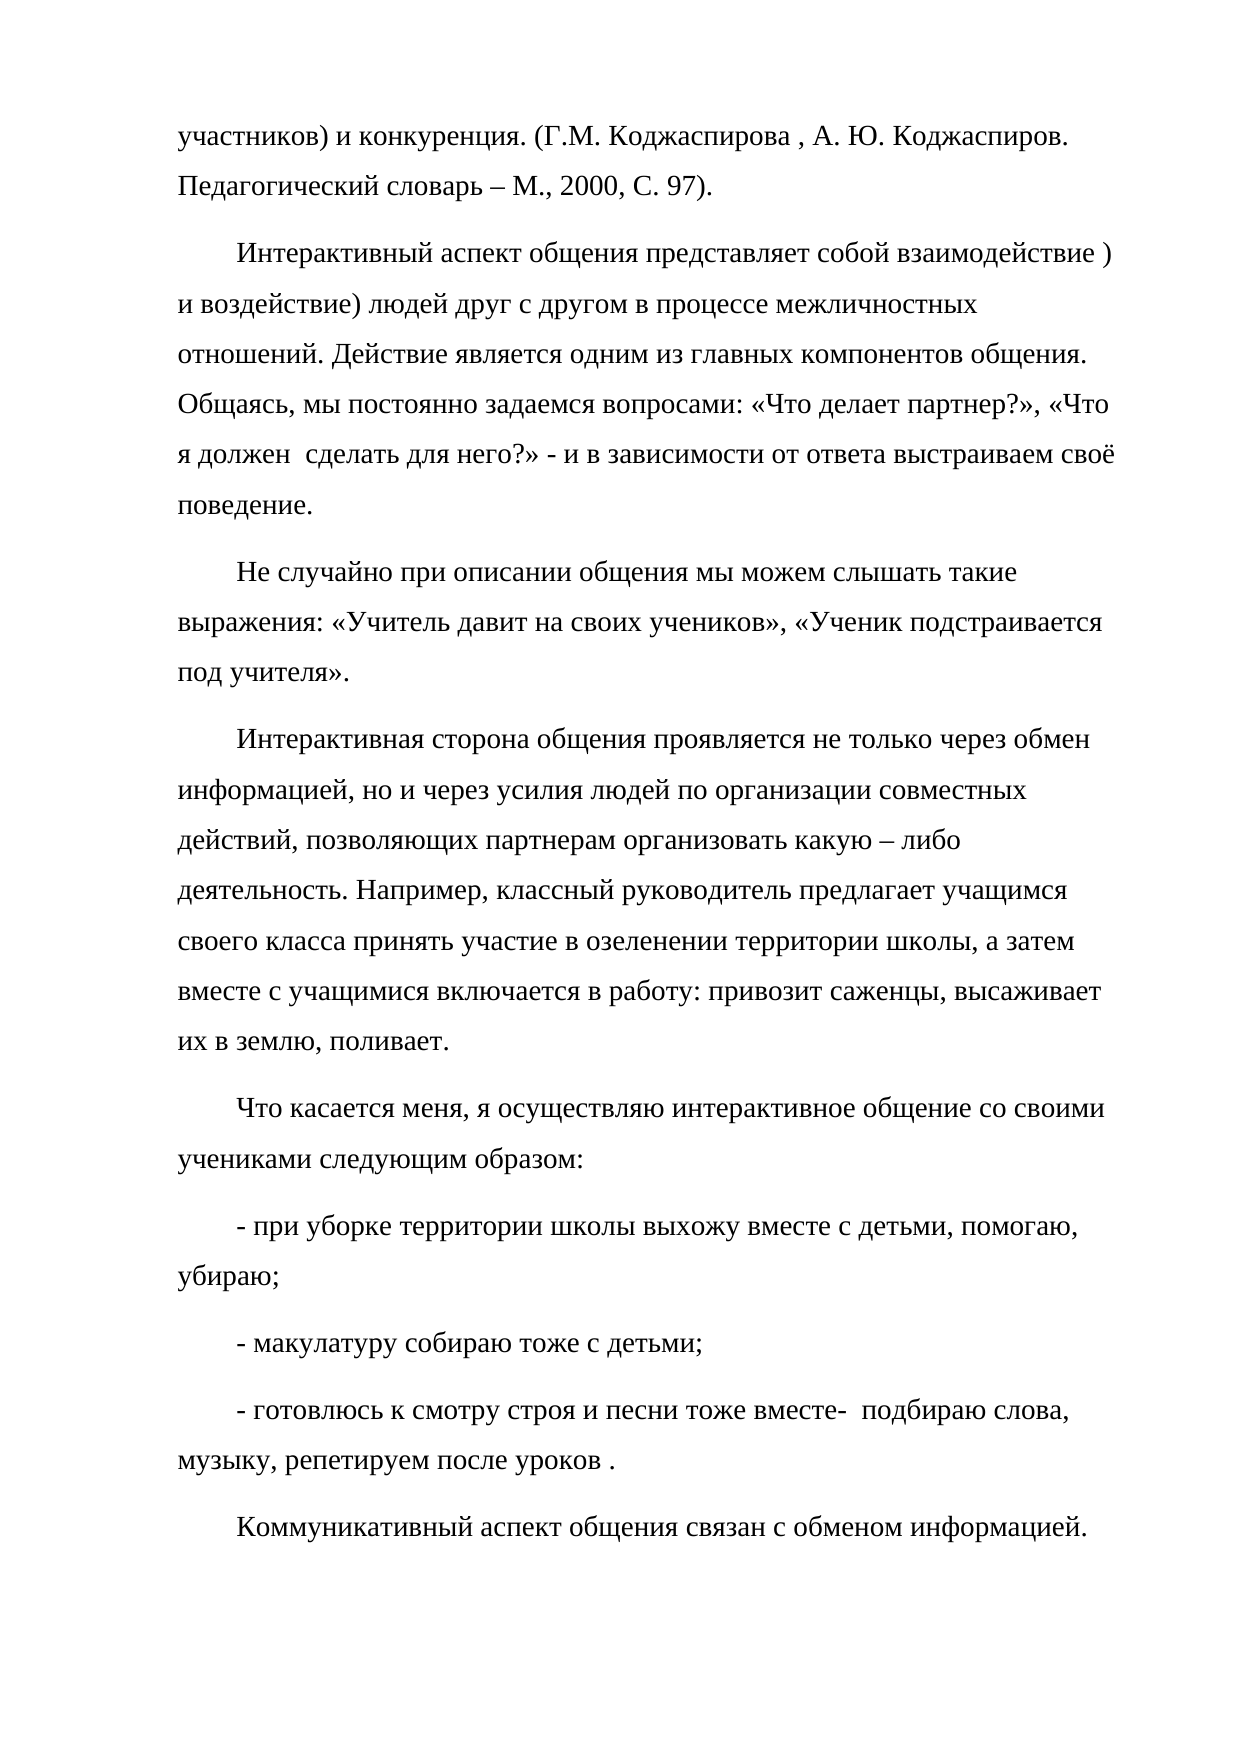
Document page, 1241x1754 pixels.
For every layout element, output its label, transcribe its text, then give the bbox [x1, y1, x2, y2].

text Коммуникативный аспект общения связан с обменом информацией. [177, 1509, 1122, 1543]
text Не случайно при описании общения мы можем слышать такие выражения: «Учитель давит на своих учеников», «Ученик подстраивается под учителя». [177, 554, 1122, 688]
text Интерактивная сторона общения проявляется не только через обмен информацией, но и через усилия людей по организации совместных действий, позволяющих партнерам организовать какую – либо деятельность. Например, классный руководитель предлагает учащимся своего класса принять участие в озеленении территории школы, а затем вместе с учащимися включается в работу: привозит саженцы, высаживает их в землю, поливает. [177, 722, 1122, 1057]
text Интерактивный аспект общения представляет собой взаимодействие ) и воздействие) людей друг с другом в процессе межличностных отношений. Действие является одним из главных компонентов общения. Общаясь, мы постоянно задаемся вопросами: «Что делает партнер?», «Что я должен сделать для него?» - и в зависимости от ответа выстраиваем своё поведение. [177, 235, 1122, 521]
text - макулатуру собираю тоже с детьми; [177, 1325, 1122, 1358]
text Что касается меня, я осуществляю интерактивное общение со своими учениками следующим образом: [177, 1090, 1122, 1174]
text - готовлюсь к смотру строя и песни тоже вместе- подбираю слова, музыку, репетируем после уроков . [177, 1392, 1122, 1476]
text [177, 118, 1122, 202]
text - при уборке территории школы выхожу вместе с детьми, помогаю, убираю; [177, 1208, 1122, 1292]
